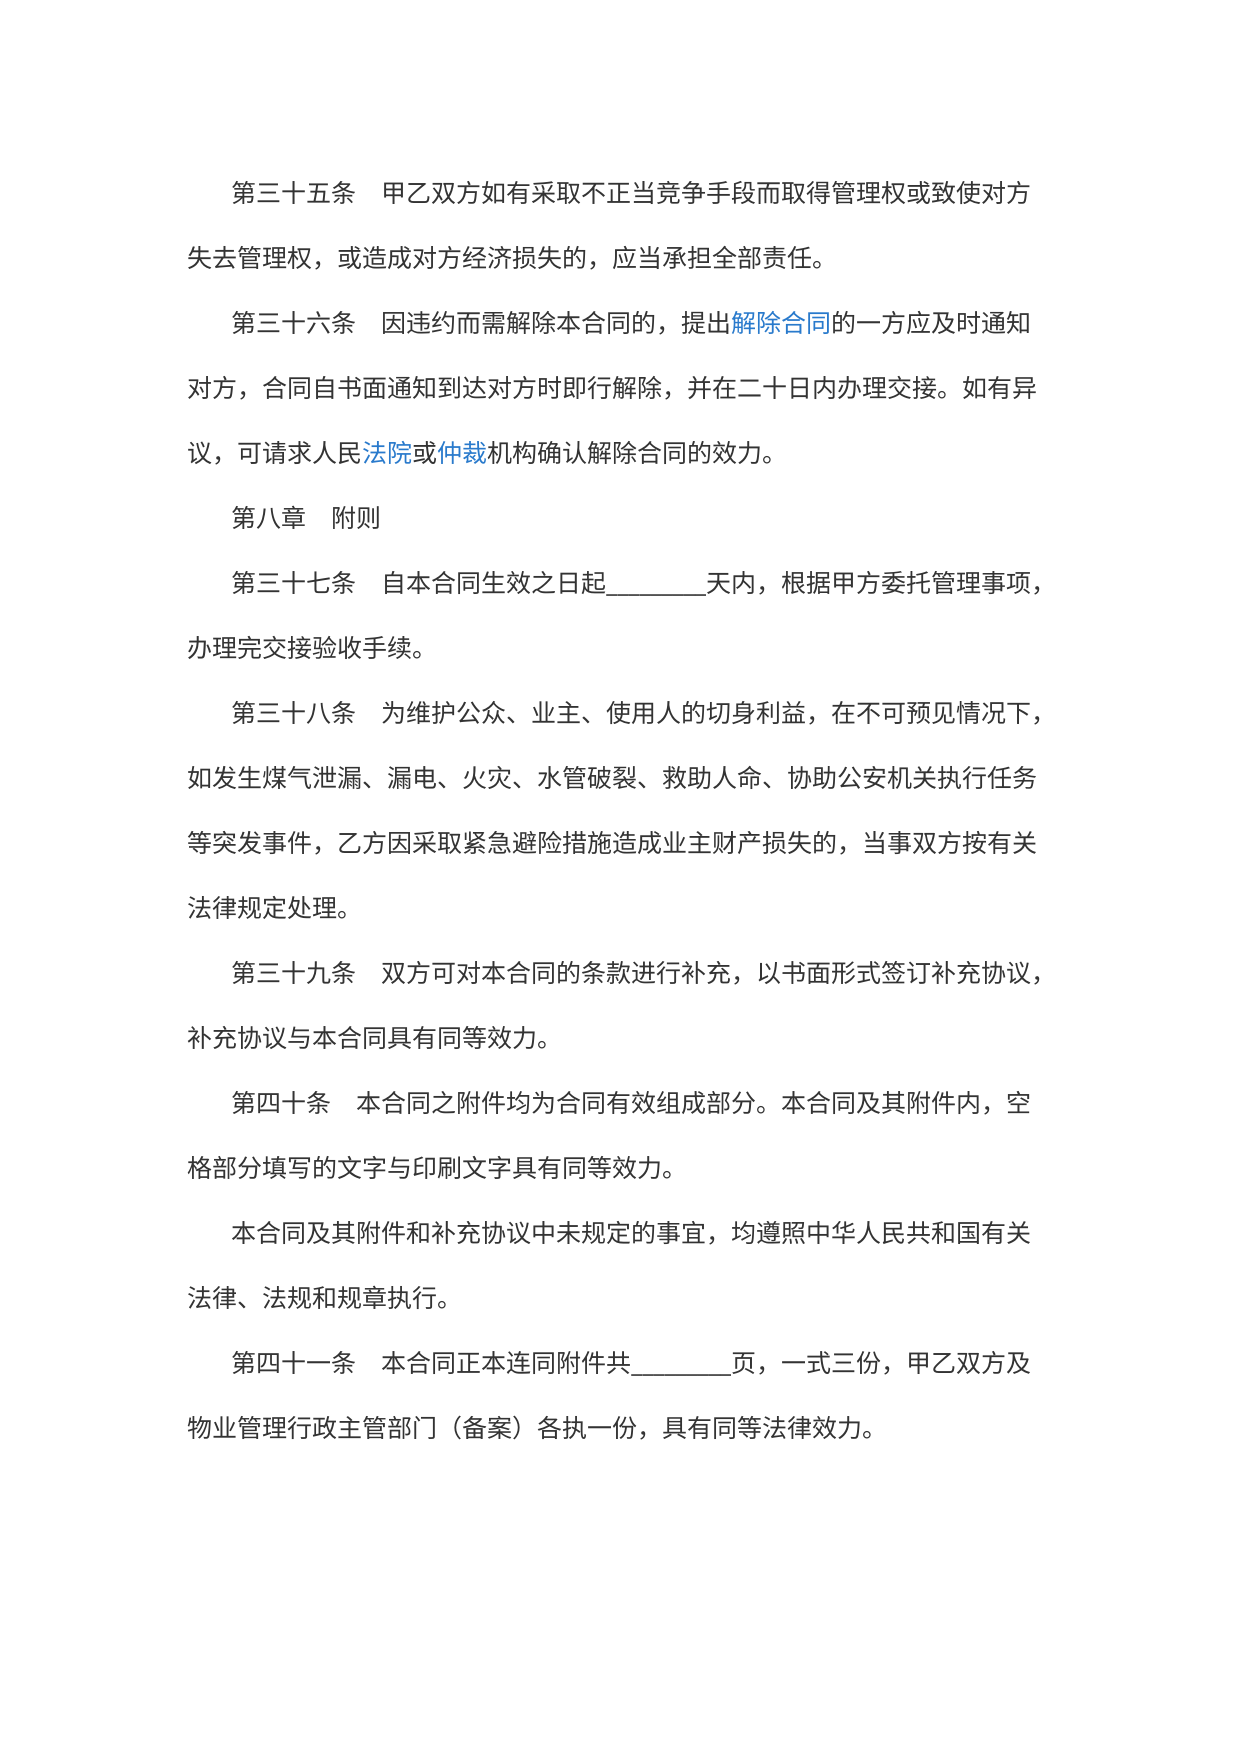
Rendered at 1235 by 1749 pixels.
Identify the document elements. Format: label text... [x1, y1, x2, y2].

text 本合同及其附件和补充协议中未规定的事宜，均遵照中华人民共和国有关法律、法规和规章执行。 [187, 1199, 1047, 1329]
text 第三十八条 为维护公众、业主、使用人的切身利益，在不可预见情况下，如发生煤气泄漏、漏电、火灾、水管破裂、救助人命、协助公安机关执行任务等突发事件，乙方因采取紧急避险措施造成业主财产损失的，当事双方按有关法律规定处理。 [187, 679, 1047, 939]
text 第三十六条 因违约而需解除本合同的，提出解除合同的一方应及时通知对方，合同自书面通知到达对方时即行解除，并在二十日内办理交接。如有异议，可请求人民法院或仲裁机构确认解除合同的效力。 [187, 289, 1047, 484]
text 第三十九条 双方可对本合同的条款进行补充，以书面形式签订补充协议，补充协议与本合同具有同等效力。 [187, 939, 1047, 1069]
text 第三十七条 自本合同生效之日起_________天内，根据甲方委托管理事项，办理完交接验收手续。 [187, 549, 1047, 679]
text 第三十五条 甲乙双方如有采取不正当竞争手段而取得管理权或致使对方失去管理权，或造成对方经济损失的，应当承担全部责任。 [187, 159, 1047, 289]
text 第四十一条 本合同正本连同附件共_________页，一式三份，甲乙双方及物业管理行政主管部门（备案）各执一份，具有同等法律效力。 [187, 1329, 1047, 1459]
text 第八章 附则 [187, 484, 1047, 549]
text 第四十条 本合同之附件均为合同有效组成部分。本合同及其附件内，空格部分填写的文字与印刷文字具有同等效力。 [187, 1069, 1047, 1199]
